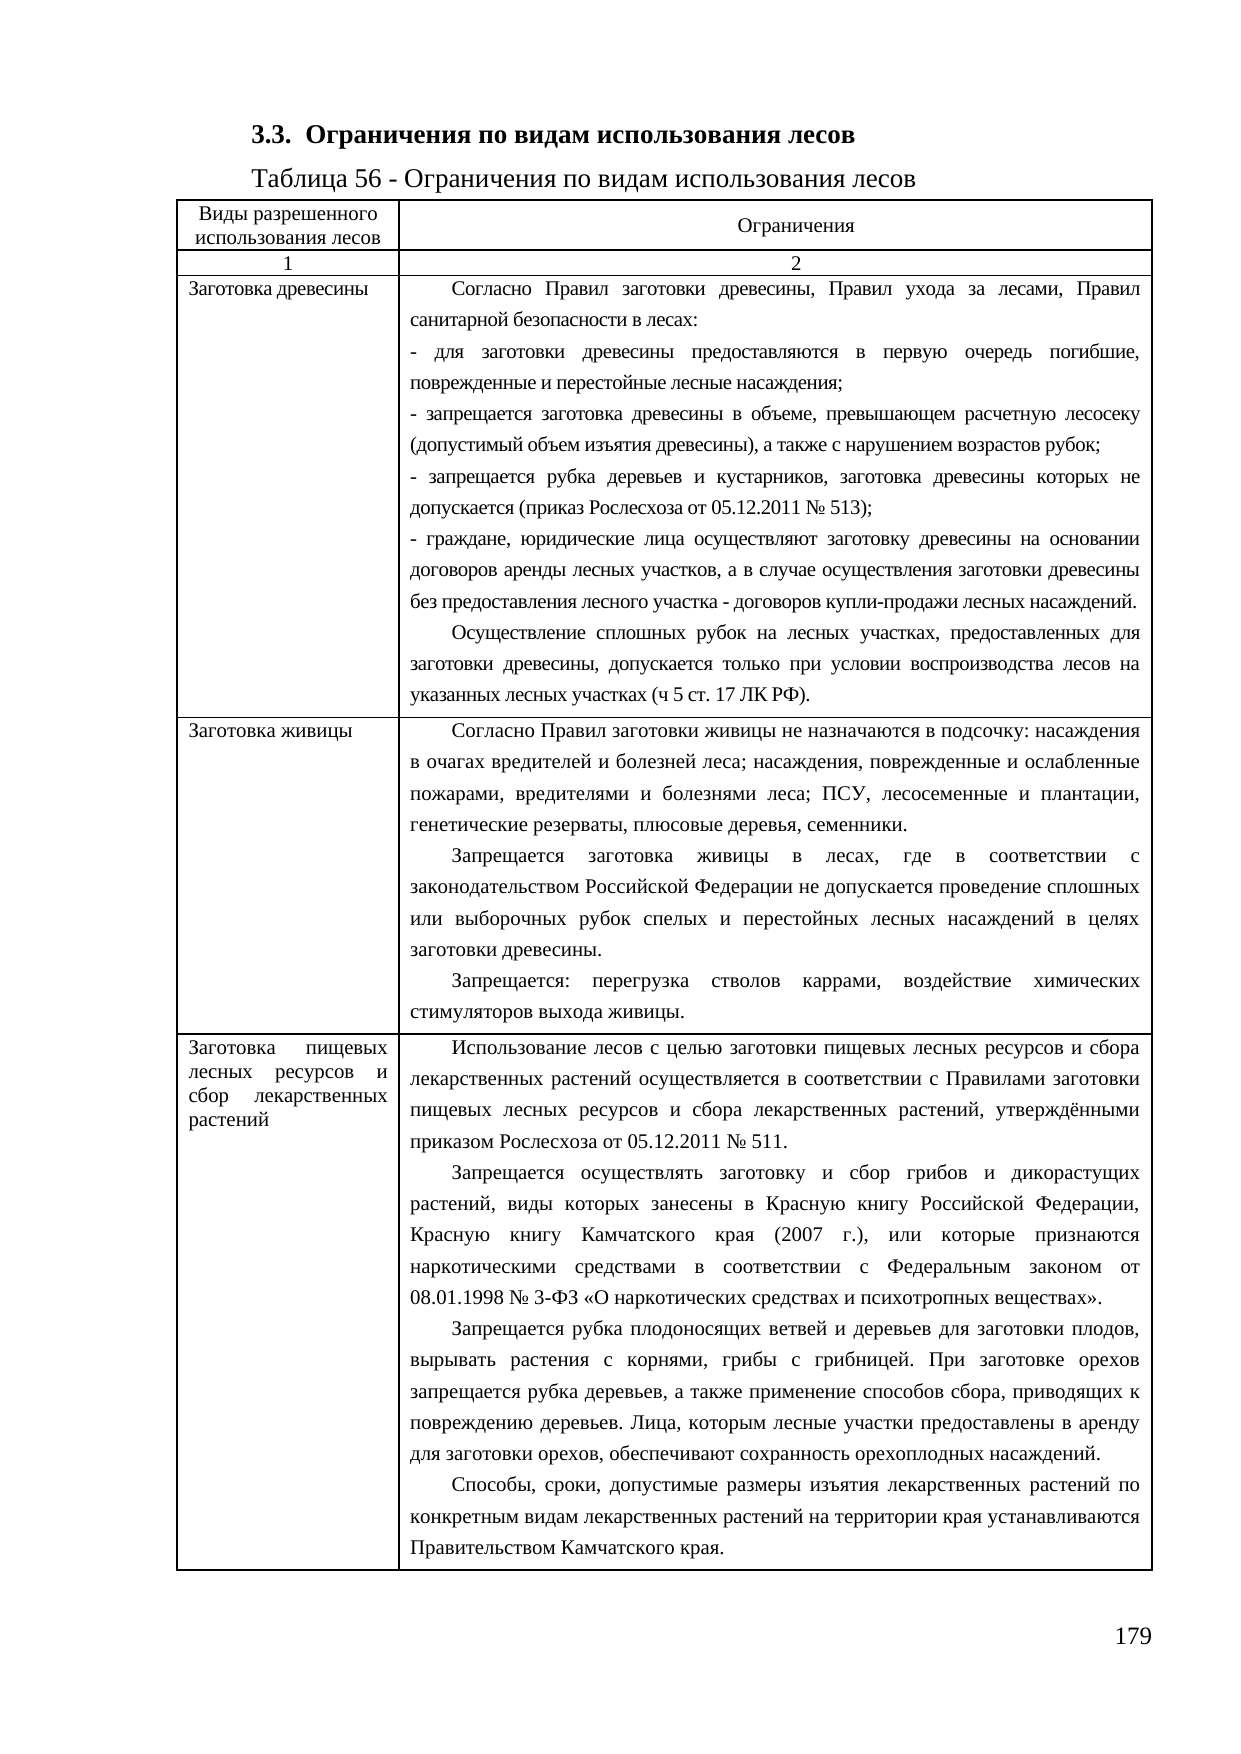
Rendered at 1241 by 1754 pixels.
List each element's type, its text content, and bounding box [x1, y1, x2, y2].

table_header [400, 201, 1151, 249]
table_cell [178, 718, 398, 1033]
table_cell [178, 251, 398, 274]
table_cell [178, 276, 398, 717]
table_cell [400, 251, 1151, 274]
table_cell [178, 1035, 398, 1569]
text Таблица 56 - Ограничения по видам использования лесов [177, 162, 1152, 193]
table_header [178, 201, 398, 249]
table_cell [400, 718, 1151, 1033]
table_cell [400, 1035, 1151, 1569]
text 3.3. Ограничения по видам использования лесов [177, 118, 1152, 149]
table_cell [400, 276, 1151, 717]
